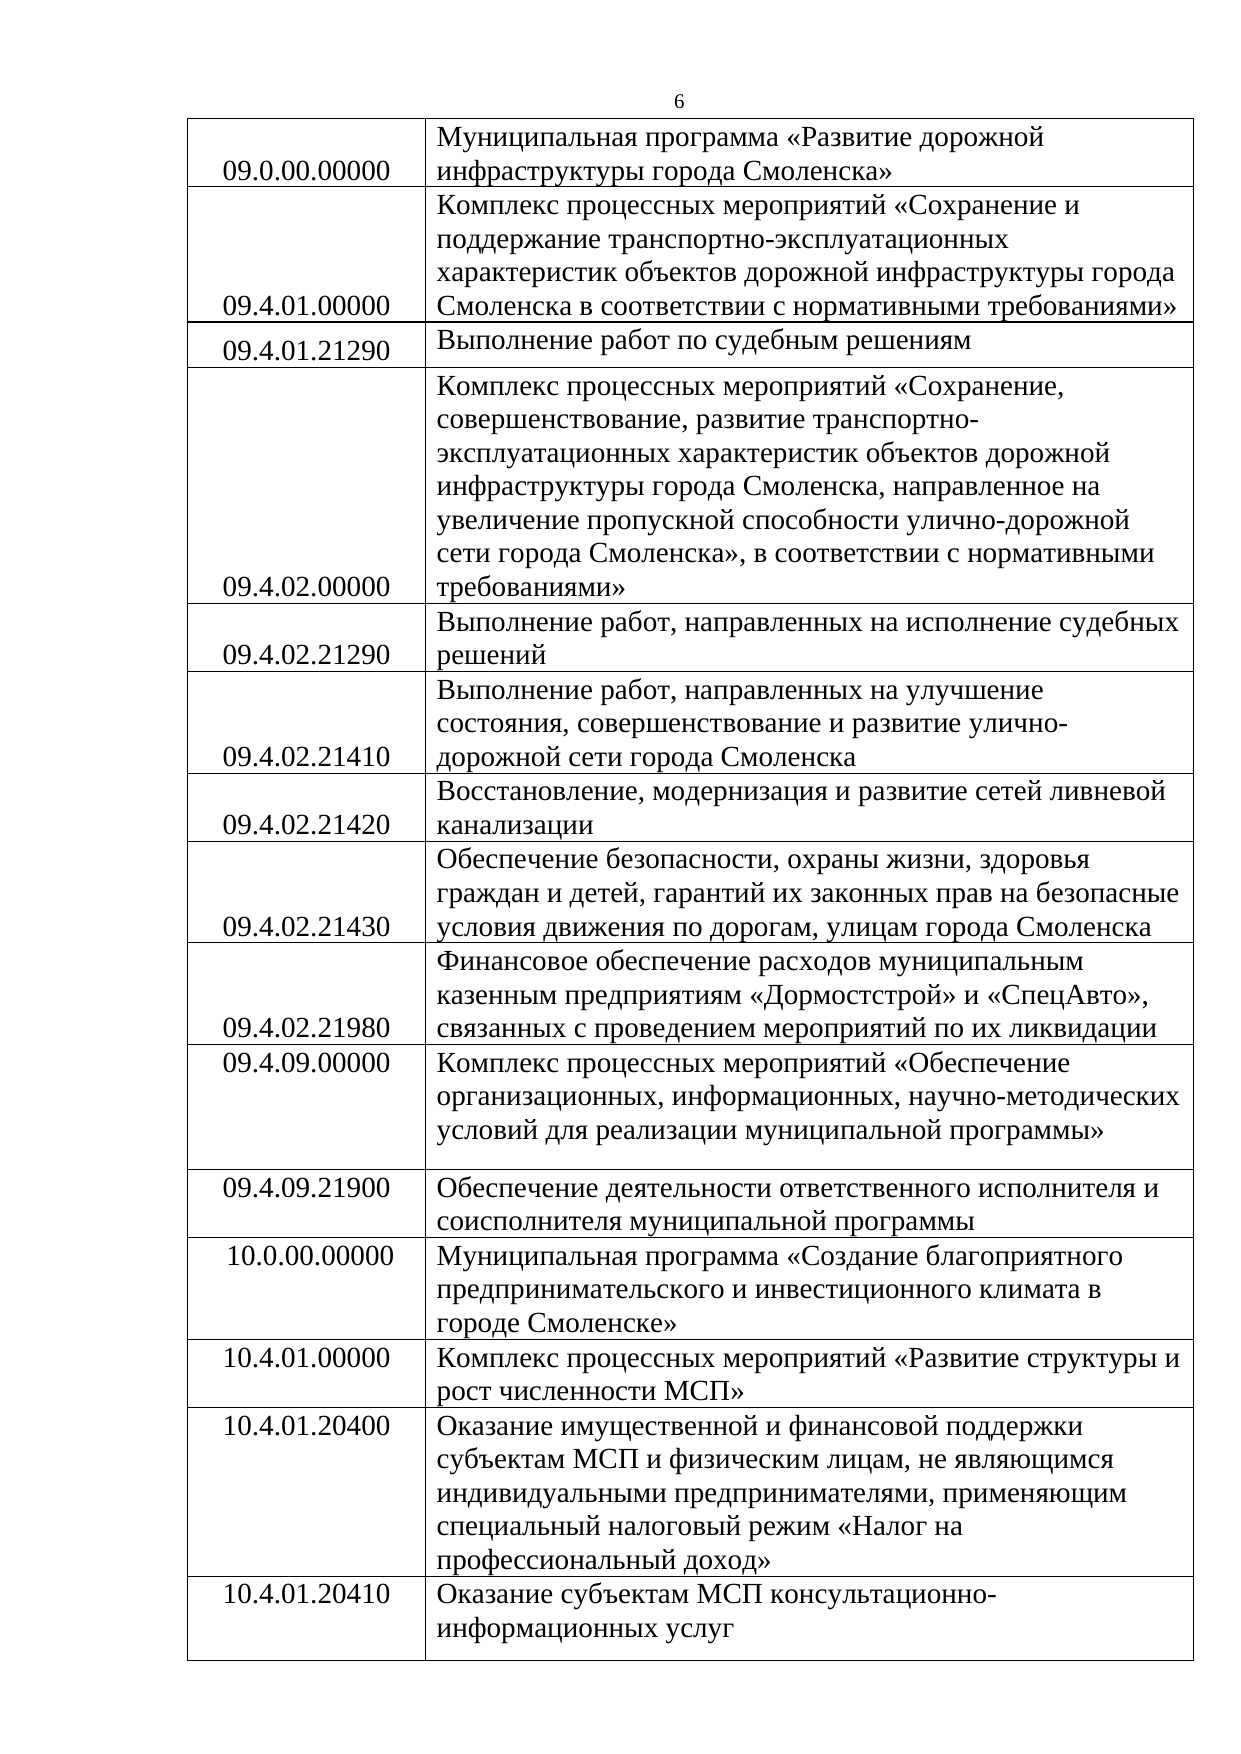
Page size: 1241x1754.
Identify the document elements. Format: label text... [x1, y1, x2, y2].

table_cell 09.4.09.00000 [188, 1045, 425, 1169]
table_cell 09.4.02.00000 [188, 368, 425, 603]
table_cell Комплекс процессных мероприятий «Развитие структуры и рост численности МСП» [426, 1340, 1193, 1407]
table_cell 09.4.02.21410 [188, 672, 425, 772]
table_cell Обеспечение деятельности ответственного исполнителя и соисполнителя муниципальной программы [426, 1170, 1193, 1237]
table_cell 09.4.02.21980 [188, 943, 425, 1044]
table_cell Муниципальная программа «Развитие дорожной инфраструктуры города Смоленска» [426, 119, 1193, 186]
table_cell Выполнение работ по судебным решениям [426, 323, 1193, 367]
table_cell Комплекс процессных мероприятий «Сохранение и поддержание транспортно-эксплуатационных характеристик объектов дорожной инфраструктуры города Смоленска в соответствии с нормативными требованиями» [426, 187, 1193, 321]
table_cell 09.0.00.00000 [188, 119, 425, 186]
table_cell Комплекс процессных мероприятий «Сохранение, совершенствование, развитие транспортно-эксплуатационных характеристик объектов дорожной инфраструктуры города Смоленска, направленное на увеличение пропускной способности улично-дорожной сети города Смоленска», в соответствии с нормативными требованиями» [426, 368, 1193, 603]
table_cell Оказание имущественной и финансовой поддержки субъектам МСП и физическим лицам, не являющимся индивидуальными предпринимателями, применяющим специальный налоговый режим «Налог на профессиональный доход» [426, 1408, 1193, 1576]
table_cell 09.4.02.21420 [188, 774, 425, 841]
table_cell Оказание субъектам МСП консультационно-информационных услуг [426, 1577, 1193, 1660]
table_cell 09.4.02.21290 [188, 604, 425, 671]
table_cell 10.0.00.00000 [188, 1238, 425, 1339]
table_cell 09.4.02.21430 [188, 842, 425, 942]
table_cell Муниципальная программа «Создание благоприятного предпринимательского и инвестиционного климата в городе Смоленске» [426, 1238, 1193, 1339]
table_cell 09.4.09.21900 [188, 1170, 425, 1237]
table_cell Восстановление, модернизация и развитие сетей ливневой канализации [426, 774, 1193, 841]
table_cell Выполнение работ, направленных на исполнение судебных решений [426, 604, 1193, 671]
table_cell 10.4.01.20410 [188, 1577, 425, 1660]
table_cell 10.4.01.00000 [188, 1340, 425, 1407]
table_cell 09.4.01.00000 [188, 187, 425, 321]
table_cell Комплекс процессных мероприятий «Обеспечение организационных, информационных, научно-методических условий для реализации муниципальной программы» [426, 1045, 1193, 1169]
table_cell Выполнение работ, направленных на улучшение состояния, совершенствование и развитие улично-дорожной сети города Смоленска [426, 672, 1193, 772]
table_cell Обеспечение безопасности, охраны жизни, здоровья граждан и детей, гарантий их законных прав на безопасные условия движения по дорогам, улицам города Смоленска [426, 842, 1193, 942]
table_cell 10.4.01.20400 [188, 1408, 425, 1576]
table_cell Финансовое обеспечение расходов муниципальным казенным предприятиям «Дормостстрой» и «СпецАвто», связанных с проведением мероприятий по их ликвидации [426, 943, 1193, 1044]
table_cell 09.4.01.21290 [188, 323, 425, 367]
